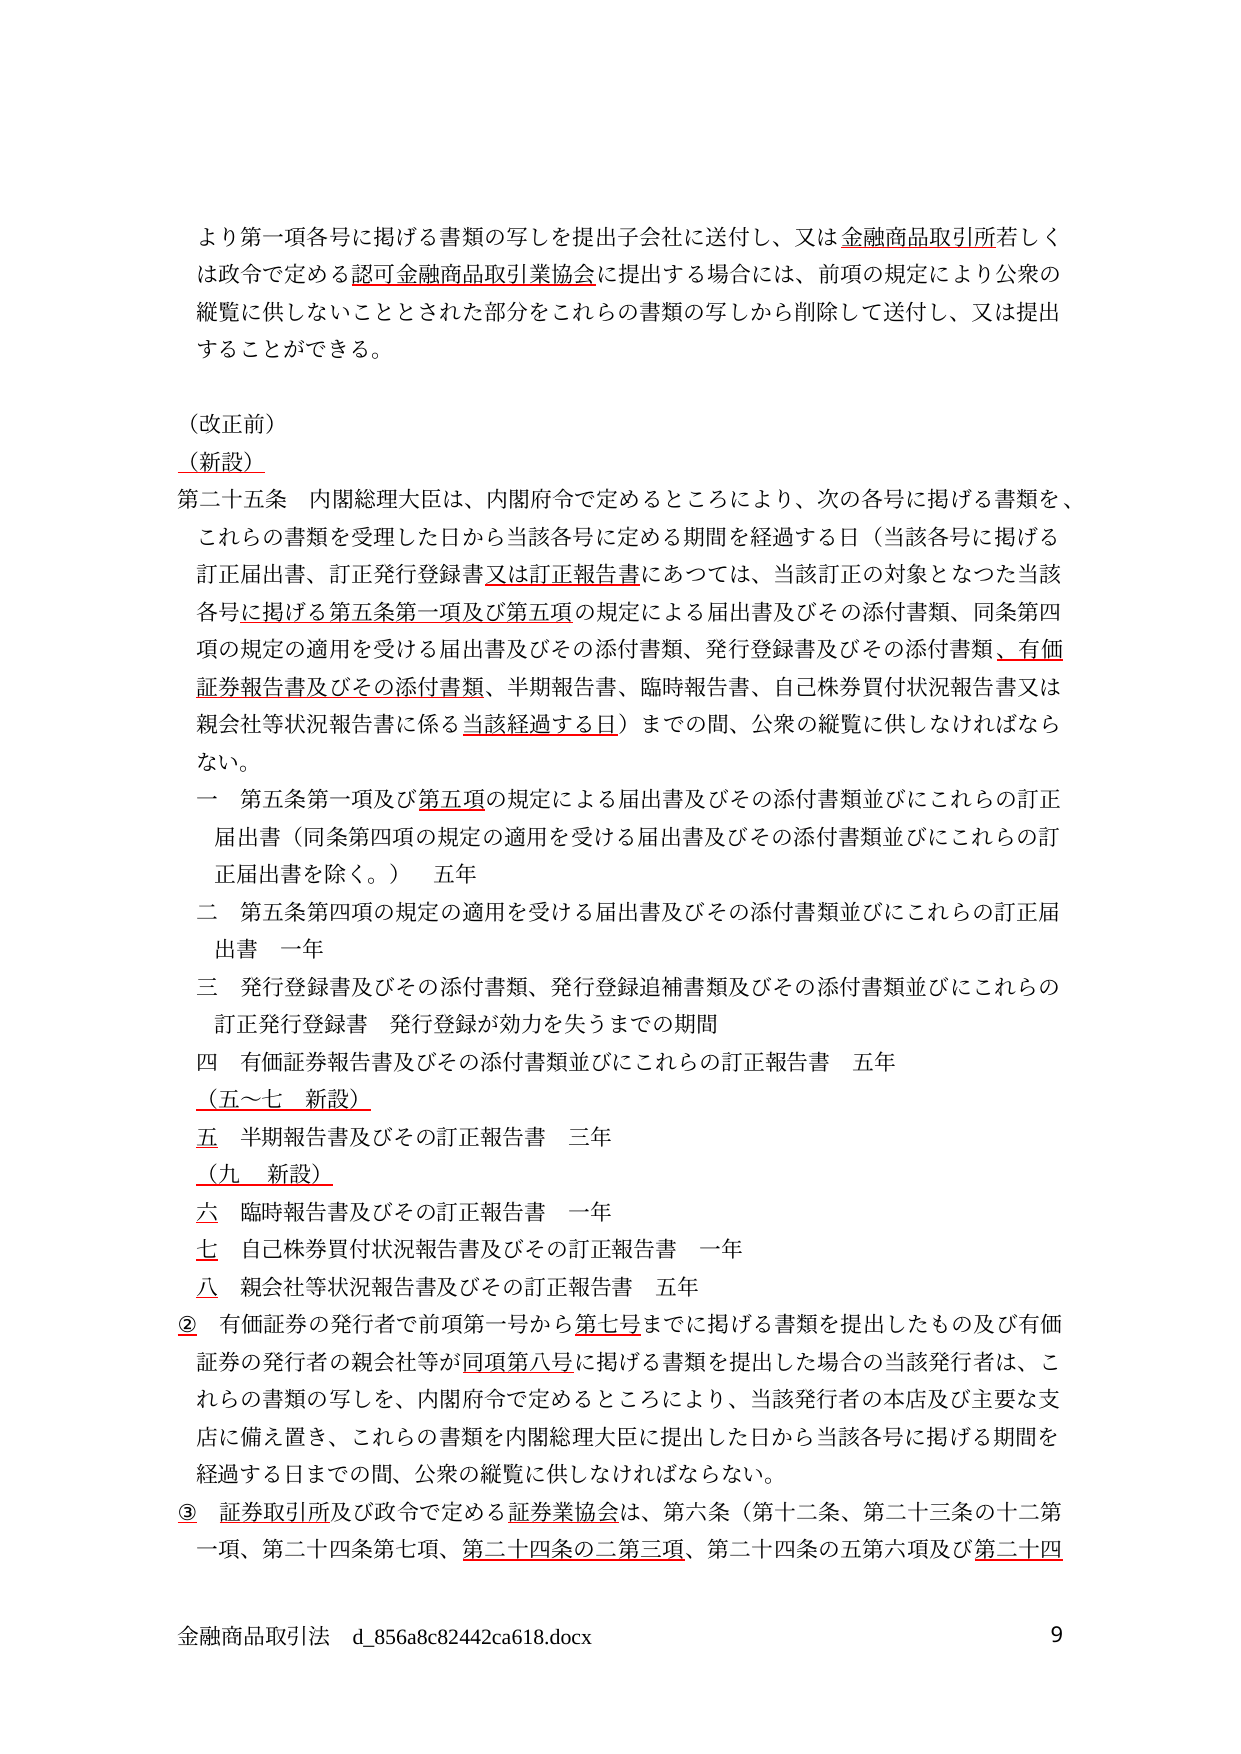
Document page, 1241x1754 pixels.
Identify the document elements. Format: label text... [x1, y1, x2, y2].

text 六 臨時報告書及びその訂正報告書 一年 [196, 1192, 1063, 1229]
text 五 半期報告書及びその訂正報告書 三年 [196, 1117, 1063, 1154]
text 三 発行登録書及びその添付書類、発行登録追補書類及びその添付書類並びにこれらの訂正発行登録書 発行登録が効力を失うまでの期間 [196, 967, 1063, 1042]
text 七 自己株券買付状況報告書及びその訂正報告書 一年 [196, 1229, 1063, 1267]
text 八 親会社等状況報告書及びその訂正報告書 五年 [196, 1267, 1063, 1304]
text 一 第五条第一項及び第五項の規定による届出書及びその添付書類並びにこれらの訂正届出書（同条第四項の規定の適用を受ける届出書及びその添付書類並びにこれらの訂正届出書を除く。） 五年 [196, 779, 1063, 892]
text （新設） [177, 442, 1063, 479]
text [177, 217, 1063, 367]
text 二 第五条第四項の規定の適用を受ける届出書及びその添付書類並びにこれらの訂正届出書 一年 [196, 892, 1063, 967]
text （五～七 新設） [196, 1079, 1063, 1117]
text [177, 1492, 1063, 1567]
text （改正前） [177, 404, 1063, 442]
text 第二十五条 内閣総理大臣は、内閣府令で定めるところにより、次の各号に掲げる書類を、これらの書類を受理した日から当該各号に定める期間を経過する日（当該各号に掲げる訂正届出書、訂正発行登録書又は訂正報告書にあつては、当該訂正の対象となつた当該各号に掲げる第五条第一項及び第五項の規定による届出書及びその添付書類、同条第四項の規定の適用を受ける届出書及びその添付書類、発行登録書及びその添付書類、有価証券報告書及びその添付書類、半期報告書、臨時報告書、自己株券買付状況報告書又は親会社等状況報告書に係る当該経過する日）までの間、公衆の縦覧に供しなければならない。 [177, 479, 1063, 779]
text 四 有価証券報告書及びその添付書類並びにこれらの訂正報告書 五年 [196, 1042, 1063, 1079]
text ② 有価証券の発行者で前項第一号から第七号までに掲げる書類を提出したもの及び有価証券の発行者の親会社等が同項第八号に掲げる書類を提出した場合の当該発行者は、これらの書類の写しを、内閣府令で定めるところにより、当該発行者の本店及び主要な支店に備え置き、これらの書類を内閣総理大臣に提出した日から当該各号に掲げる期間を経過する日までの間、公衆の縦覧に供しなければならない。 [177, 1304, 1063, 1492]
text （九 新設） [196, 1154, 1063, 1192]
